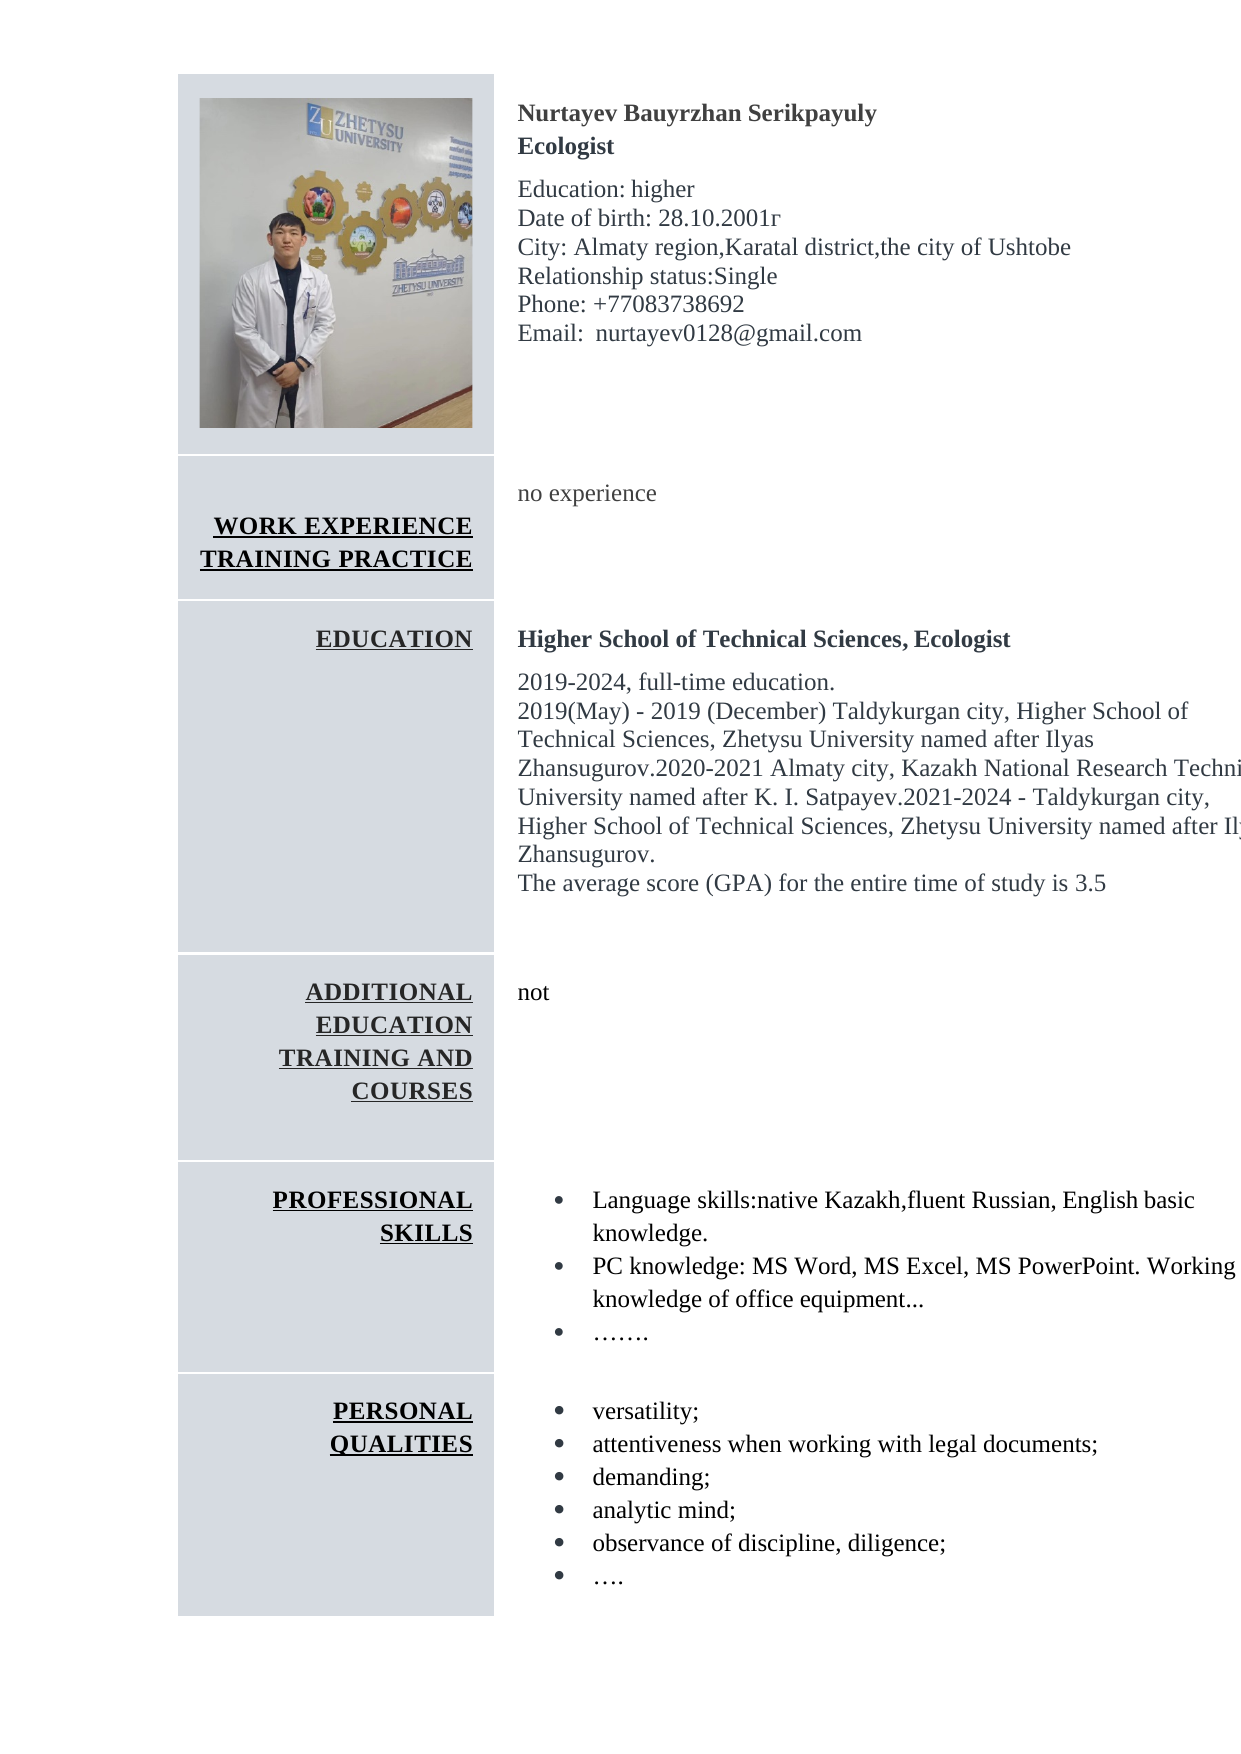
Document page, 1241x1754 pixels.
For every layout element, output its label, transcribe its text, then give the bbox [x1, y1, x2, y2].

table_cell PERSONAL QUALITIES [178, 1374, 494, 1616]
table_cell no experience [496, 456, 1239, 599]
table_cell WORK EXPERIENCE TRAINING PRACTICE [178, 456, 494, 599]
table_header Nurtayev Bauyrzhan Serikpayuly Ecologist Education: higher Date of birth: 28.10.2001г City: Almaty region,Karatal district,the city of Ushtobe Relationship status:Single Phone: +77083738692 Email: nurtayev0128@gmail.com [496, 76, 1239, 454]
table_cell ADDITIONAL EDUCATION TRAINING AND COURSES [178, 955, 494, 1160]
table_cell EDUCATION [178, 601, 494, 952]
table_header [178, 74, 494, 454]
table_cell Language skills:native Kazakh,fluent Russian, English basic knowledge. PC knowledge: MS Word, MS Excel, MS PowerPoint. Working knowledge of office equipment... ……. [496, 1162, 1239, 1372]
table_cell PROFESSIONAL SKILLS [178, 1162, 494, 1372]
picture [199, 98, 473, 428]
table_cell Higher School of Technical Sciences, Ecologist 2019-2024, full-time education. 2019(May) - 2019 (December) Taldykurgan city, Higher School of Technical Sciences, Zhetysu University named after Ilyas Zhansugurov.2020-2021 Almaty city, Kazakh National Research Technical University named after K. I. Satpayev.2021-2024 - Taldykurgan city, Higher School of Technical Sciences, Zhetysu University named after Ilyas Zhansugurov. The average score (GPA) for the entire time of study is 3.5 [496, 601, 1239, 952]
table_cell versatility; attentiveness when working with legal documents; demanding; analytic mind; observance of discipline, diligence; …. [496, 1374, 1239, 1616]
table_cell not [496, 955, 1239, 1160]
